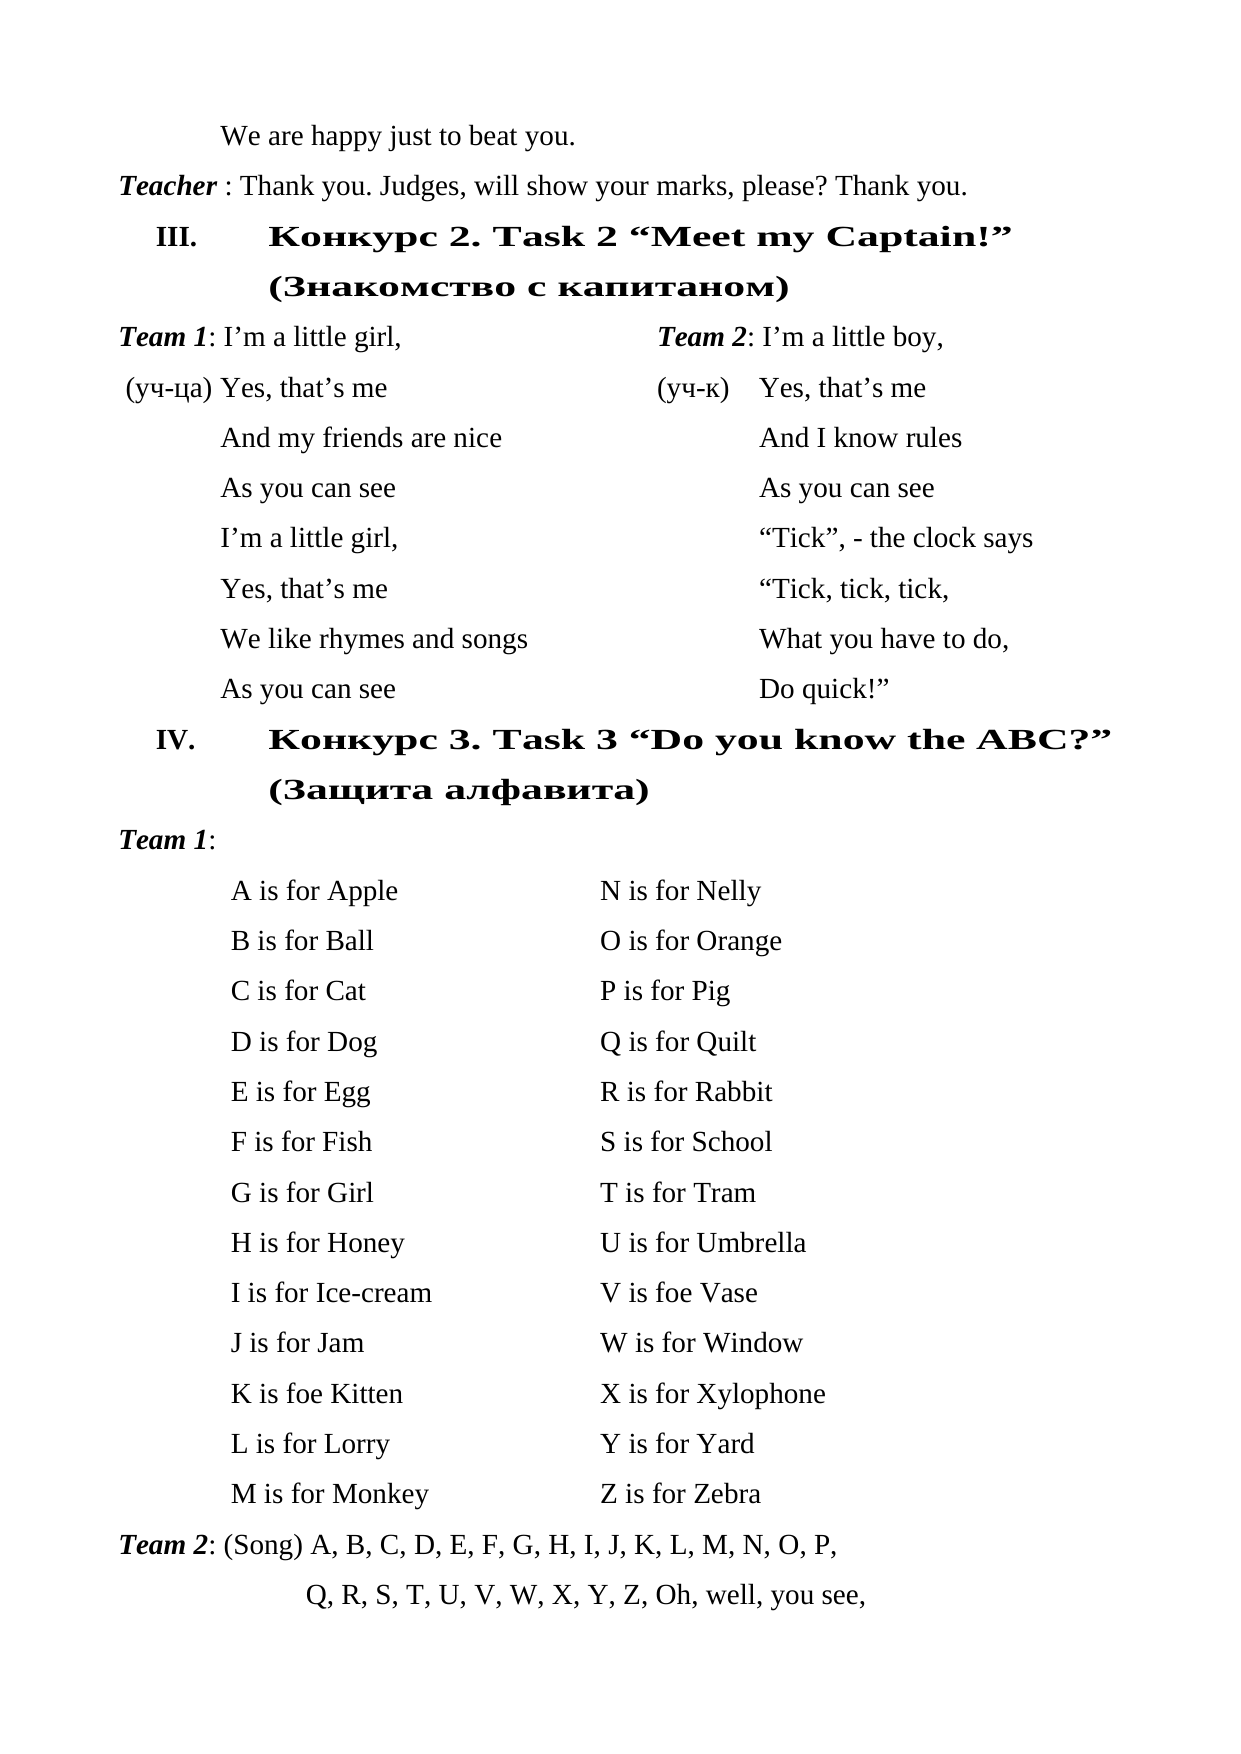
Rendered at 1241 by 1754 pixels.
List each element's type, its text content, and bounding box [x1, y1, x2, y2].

text And my friends are nice [118, 420, 583, 453]
text T is for Tram [487, 1175, 1122, 1208]
text Team 1: I’m a little girl, [118, 319, 583, 353]
text E is for Egg [118, 1074, 469, 1108]
text G is for Girl [118, 1175, 469, 1208]
text V is foe Vase [487, 1275, 1122, 1309]
text (уч-к) Yes, that’s me [657, 370, 1122, 403]
text C is for Cat [118, 973, 469, 1007]
text We like rhymes and songs [118, 621, 583, 655]
text Team 1: [118, 822, 1122, 856]
text H is for Honey [118, 1225, 469, 1258]
text Y is for Yard [487, 1426, 1122, 1460]
text S is for School [487, 1124, 1122, 1158]
text I is for Ice-cream [118, 1275, 469, 1309]
text Team 2: (Song) A, B, C, D, E, F, G, H, I, J, K, L, M, N, O, P, [118, 1527, 1122, 1560]
text D is for Dog [118, 1024, 469, 1057]
text Teacher : Thank you. Judges, will show your marks, please? Thank you. [118, 168, 1122, 202]
text A is for Apple [118, 873, 469, 906]
text What you have to do, [657, 621, 1122, 655]
text B is for Ball [118, 923, 469, 957]
text Yes, that’s me [118, 571, 583, 604]
text N is for Nelly [487, 873, 1122, 906]
text As you can see [118, 672, 583, 705]
text Q, R, S, T, U, V, W, X, Y, Z, Oh, well, you see, [306, 1577, 1122, 1611]
text Do quick!” [657, 672, 1122, 705]
text U is for Umbrella [487, 1225, 1122, 1258]
text M is for Monkey [118, 1477, 469, 1510]
text R is for Rabbit [487, 1074, 1122, 1108]
text (уч-ца) Yes, that’s me [118, 370, 583, 403]
text We are happy just to beat you. [118, 118, 1122, 152]
text O is for [487, 923, 1122, 957]
text “Tick, tick, tick, [657, 571, 1122, 604]
text Team 2: I’m a little boy, [657, 319, 1122, 353]
text As you can see [118, 470, 583, 504]
text F is for Fish [118, 1124, 469, 1158]
text I’m a little girl, [118, 521, 583, 554]
text Z is for Zebra [487, 1477, 1122, 1510]
text As you can see [657, 470, 1122, 504]
text W is for Window [487, 1326, 1122, 1359]
list Конкурс 3. Task 3 “Do you know the ABC?” (Защита алфавита) [156, 722, 1122, 806]
text Q is for Quilt [487, 1024, 1122, 1057]
text And I know rules [657, 420, 1122, 453]
text K is foe Kitten [118, 1376, 469, 1409]
list Конкурс 2. Task 2 “Meet my Captain!” (Знакомство с капитаном) [156, 219, 1122, 303]
text P is for Pig [487, 973, 1122, 1007]
text X is for Xylophone [487, 1376, 1122, 1409]
text J is for Jam [118, 1326, 469, 1359]
text L is for Lorry [118, 1426, 469, 1460]
text “Tick”, - the clock says [657, 521, 1122, 554]
